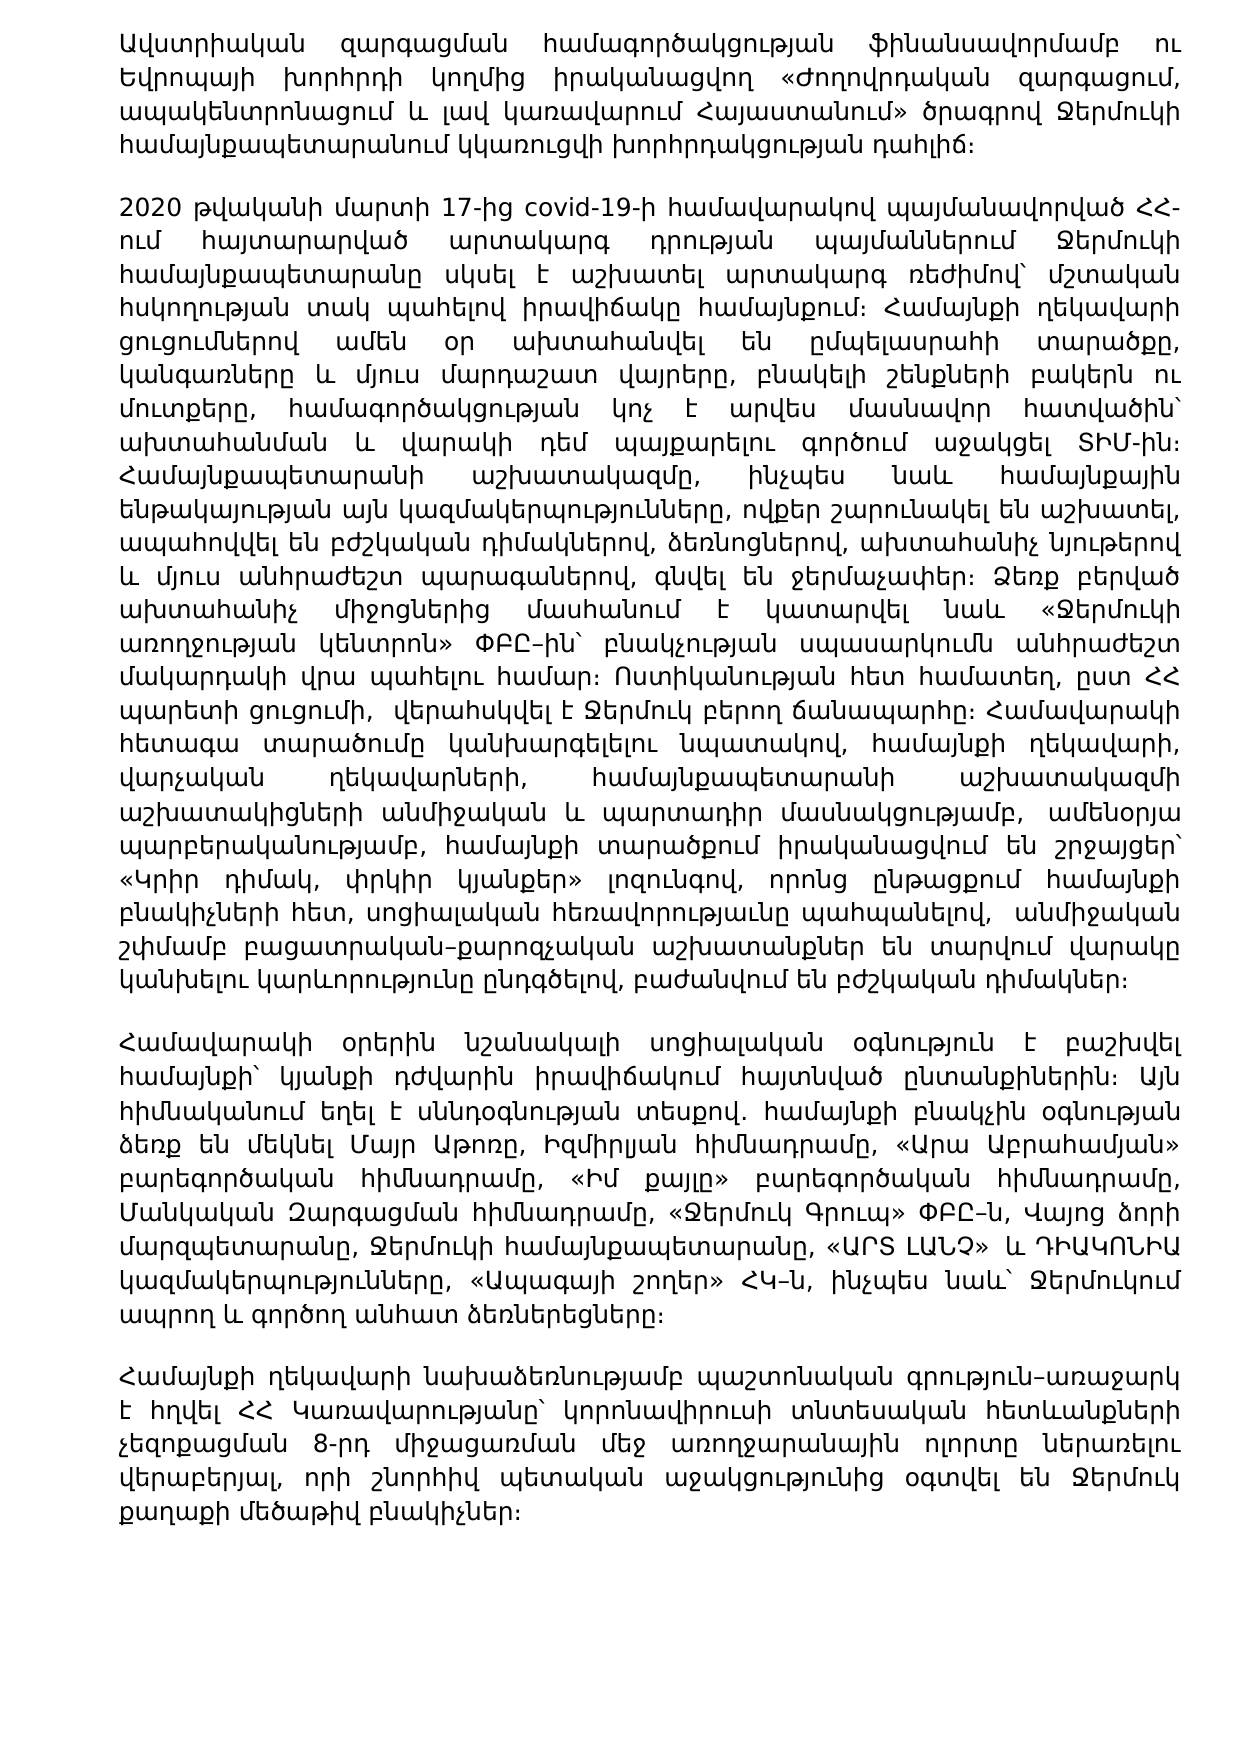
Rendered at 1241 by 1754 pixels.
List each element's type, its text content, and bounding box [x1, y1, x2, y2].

text 2020 թվականի մարտի 17-ից covid-19-ի համավարակով պայմանավորված ՀՀ-ում հայտարարված արտակարգ դրության պայմաններում Ջերմուկի համայնքապետարանը սկսել է աշխատել արտակարգ ռեժիմով՝ մշտական հսկողության տակ պահելով իրավիճակը համայնքում։ Համայնքի ղեկավարի ցուցումներով ամեն օր ախտահանվել են ըմպելասրահի տարածքը, կանգառները և մյուս մարդաշատ վայրերը, բնակելի շենքների բակերն ու մուտքերը, համագործակցության կոչ է արվես մասնավոր հատվածին՝ ախտահանման և վարակի դեմ պայքարելու գործում աջակցել ՏԻՄ-ին։ Համայնքապետարանի աշխատակազմը, ինչպես նաև համայնքային ենթակայության այն կազմակերպությունները, ովքեր շարունակել են աշխատել, ապահովվել են բժշկական դիմակներով, ձեռնոցներով, ախտահանիչ նյութերով և մյուս անհրաժեշտ պարագաներով, գնվել են ջերմաչափեր։ Ձեռք բերված ախտահանիչ միջոցներից մասհանում է կատարվել նաև «Ջերմուկի առողջության կենտրոն» ՓԲԸ–ին՝ բնակչության սպասարկումն անհրաժեշտ մակարդակի վրա պահելու համար։ Ոստիկանության հետ համատեղ, ըստ ՀՀ պարետի ցուցումի, վերահսկվել է Ջերմուկ բերող ճանապարհը։ Համավարակի հետագա տարածումը կանխարգելելու նպատակով, համայնքի ղեկավարի, վարչական ղեկավարների, համայնքապետարանի աշխատակազմի աշխատակիցների անմիջական և պարտադիր մասնակցությամբ, ամենօրյա պարբերականությամբ, համայնքի տարածքում իրականացվում են շրջայցեր՝ «Կրիր դիմակ, փրկիր կյանքեր» լոզունգով, որոնց ընթացքում համայնքի բնակիչների հետ, սոցիալական հեռավորությաւնը պահպանելով, անմիջական շփմամբ բացատրական–քարոզչական աշխատանքներ են տարվում վարակը կանխելու կարևորությունը ընդգծելով, բաժանվում են բժշկական դիմակներ։ [118, 193, 1182, 995]
text Համայնքի ղեկավարի նախաձեռնությամբ պաշտոնական գրություն–առաջարկ է հղվել ՀՀ Կառավարությանը՝ կորոնավիրուսի տնտեսական հետևանքների չեզոքացման 8-րդ միջացառման մեջ առողջարանային ոլորտը ներառելու վերաբերյալ, որի շնորհիվ պետական աջակցությունից օգտվել են Ջերմուկ քաղաքի մեծաթիվ բնակիչներ։ [118, 1362, 1182, 1526]
text Ավստրիական զարգացման համագործակցության ֆինանսավորմամբ ու Եվրոպայի խորհրդի կողմից իրականացվող «Ժողովրդական զարգացում, ապակենտրոնացում և լավ կառավարում Հայաստանում» ծրագրով Ջերմուկի համայնքապետարանում կկառուցվի խորհրդակցության դահլիճ։ [118, 29, 1182, 159]
text Համավարակի օրերին նշանակալի սոցիալական օգնություն է բաշխվել համայնքի՝ կյանքի դժվարին իրավիճակում հայտնված ընտանքիներին։ Այն հիմնականում եղել է սննդօգնության տեսքով․ համայնքի բնակչին օգնության ձեռք են մեկնել Մայր Աթոռը, Իզմիրլյան հիմնադրամը, «Արա Աբրահամյան» բարեգործական հիմնադրամը, «Իմ քայլը» բարեգործական հիմնադրամը, Մանկական Զարգացման հիմնադրամը, «Ջերմուկ Գրուպ» ՓԲԸ–ն, Վայոց ձորի մարզպետարանը, Ջերմուկի համայնքապետարանը, «ԱՐՏ ԼԱՆՉ» և ԴԻԱԿՈՆԻԱ կազմակերպությունները, «Ապագայի շողեր» ՀԿ–ն, ինչպես նաև՝ Ջերմուկում ապրող և գործող անհատ ձեռներեցները։ [118, 1028, 1182, 1329]
